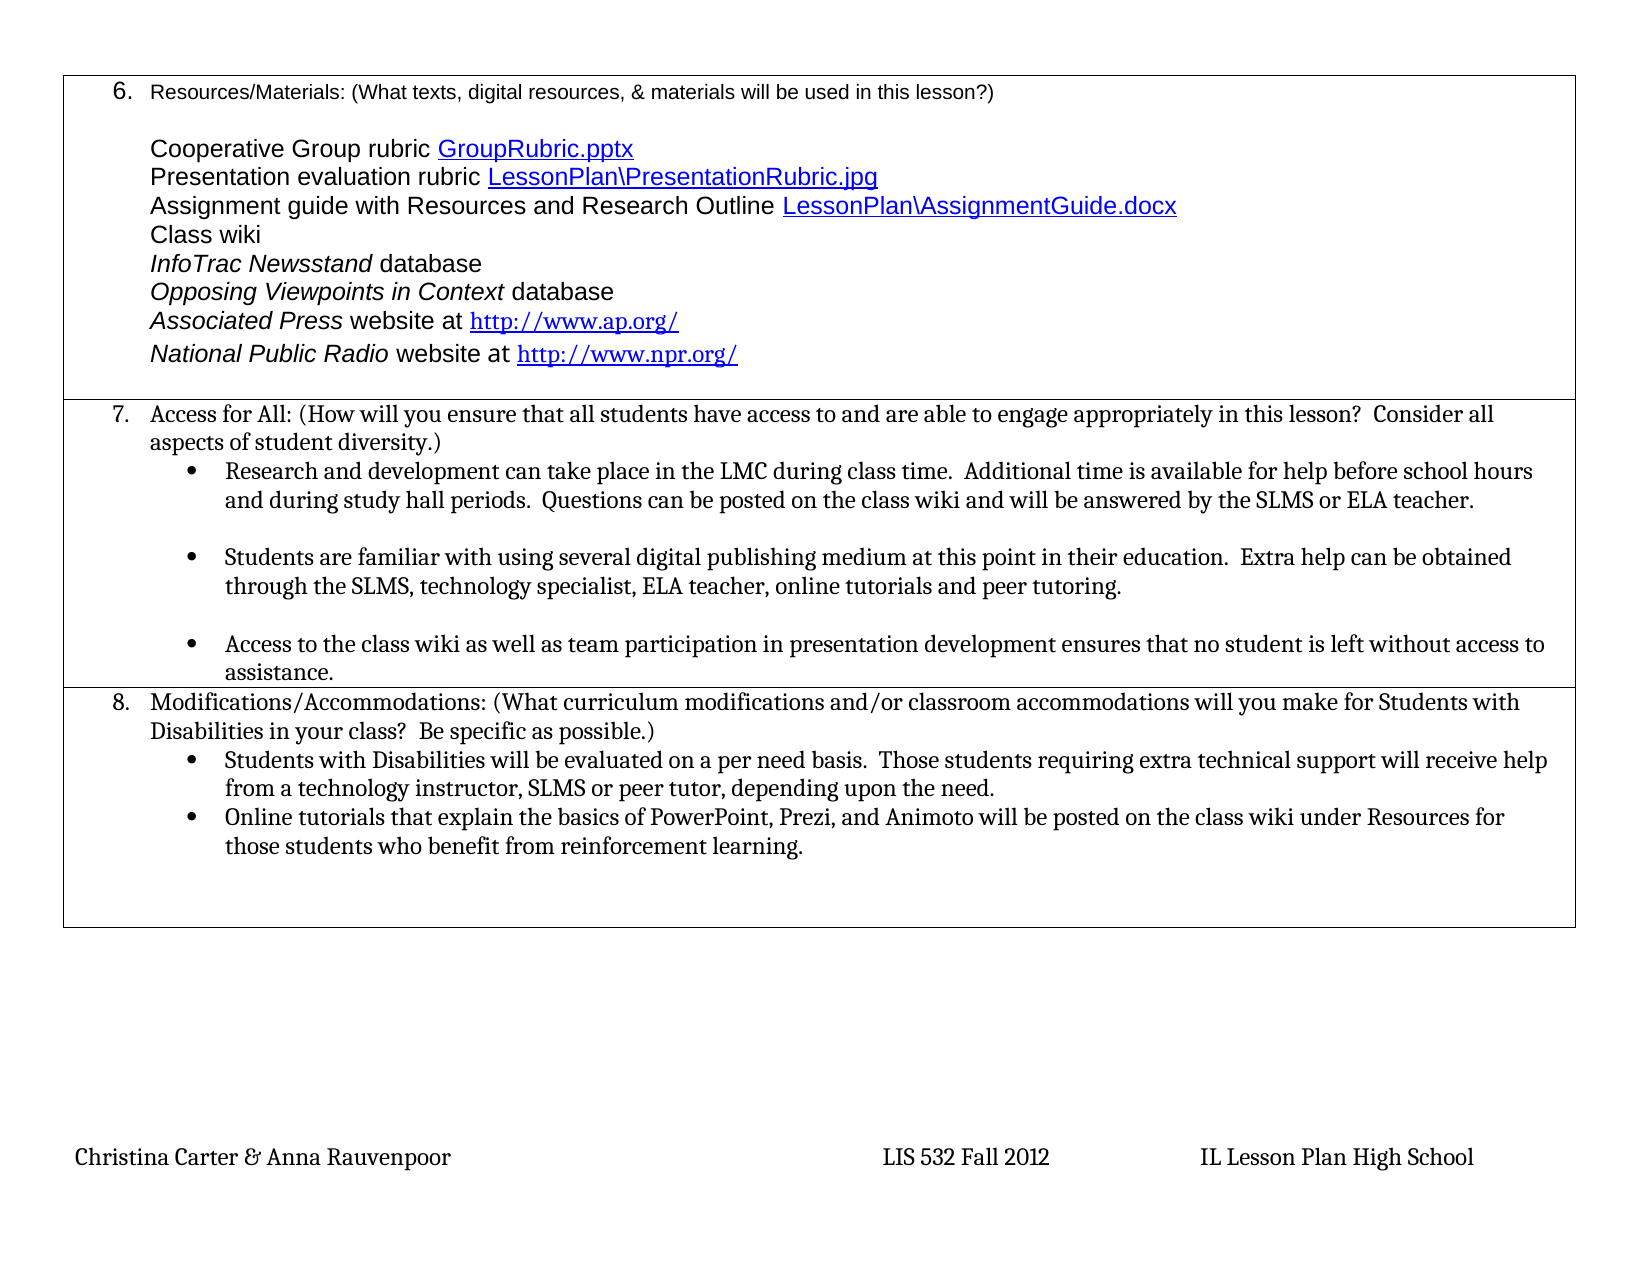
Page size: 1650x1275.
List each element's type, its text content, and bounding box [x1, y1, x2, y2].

table_cell Access for All: (How will you ensure that all students have access to and are able to engage appropriately in this lesson? Consider all aspects of student diversity.) Research and development can take place in the LMC during class time. Additional time is available for help before school hours and during study hall periods. Questions can be posted on the class wiki and will be answered by the SLMS or ELA teacher. Students are familiar with using several digital publishing medium at this point in their education. Extra help can be obtained through the SLMS, technology specialist, ELA teacher, online tutorials and peer tutoring. Access to the class wiki as well as team participation in presentation development ensures that no student is left without access to assistance. [64, 400, 1575, 687]
table_cell Modifications/Accommodations: (What curriculum modifications and/or classroom accommodations will you make for Students with Disabilities in your class? Be specific as possible.) Students with Disabilities will be evaluated on a per need basis. Those students requiring extra technical support will receive help from a technology instructor, SLMS or peer tutor, depending upon the need. Online tutorials that explain the basics of PowerPoint, Prezi, and Animoto will be posted on the class wiki under Resources for those students who benefit from reinforcement learning. [64, 688, 1575, 927]
table_cell Resources/Materials: (What texts, digital resources, & materials will be used in this lesson?) Cooperative Group rubric GroupRubric.pptx Presentation evaluation rubric LessonPlan\PresentationRubric.jpg Assignment guide with Resources and Research Outline LessonPlan\AssignmentGuide.docx Class wiki InfoTrac Newsstand database Opposing Viewpoints in Context database Associated Press website at http://www.ap.org/ National Public Radio website at http://www.npr.org/ [64, 76, 1575, 398]
